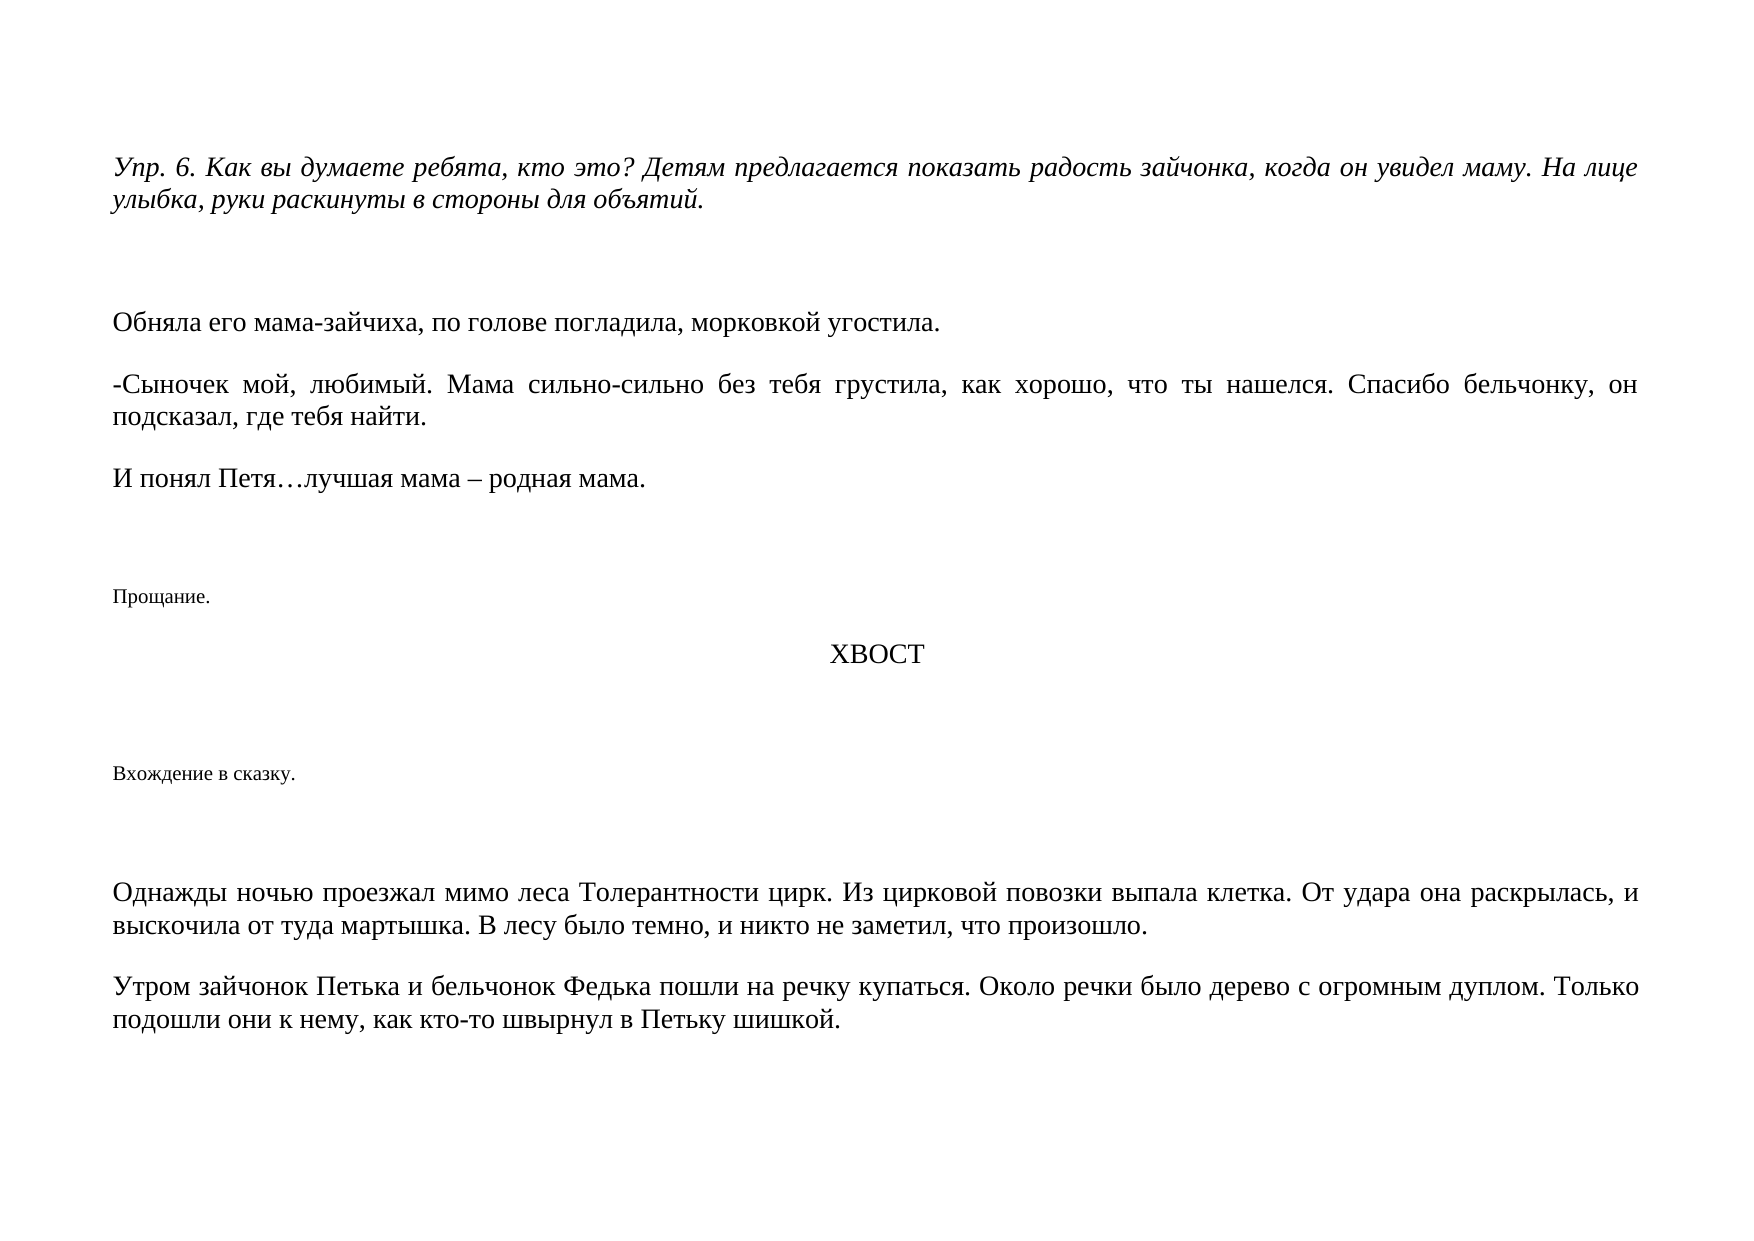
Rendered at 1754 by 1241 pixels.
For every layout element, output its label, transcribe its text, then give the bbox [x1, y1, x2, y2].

text Прощание. [112, 584, 1641, 608]
text -Сыночек мой, любимый. Мама сильно-сильно без тебя грустила, как хорошо, что ты нашелся. Спасибо бельчонку, он подсказал, где тебя найти. [112, 367, 1641, 432]
text ХВОСТ [112, 637, 1641, 670]
text И понял Петя…лучшая мама – родная мама. [112, 461, 1641, 493]
text Однажды ночью проезжал мимо леса Толерантности цирк. Из цирковой повозки выпала клетка. От удара она раскрылась, и выскочила от туда мартышка. В лесу было темно, и никто не заметил, что произошло. [112, 875, 1641, 940]
text Упр. 6. Как вы думаете ребята, кто это? Детям предлагается показать радость зайчонка, когда он увидел маму. На лице улыбка, руки раскинуты в стороны для объятий. [112, 150, 1641, 215]
text Вхождение в сказку. [112, 761, 1641, 784]
text Обняла его мама-зайчиха, по голове погладила, морковкой угостила. [112, 306, 1641, 338]
text Утром зайчонок Петька и бельчонок Федька пошли на речку купаться. Около речки было дерево с огромным дуплом. Только подошли они к нему, как кто-то швырнул в Петьку шишкой. [112, 969, 1641, 1034]
